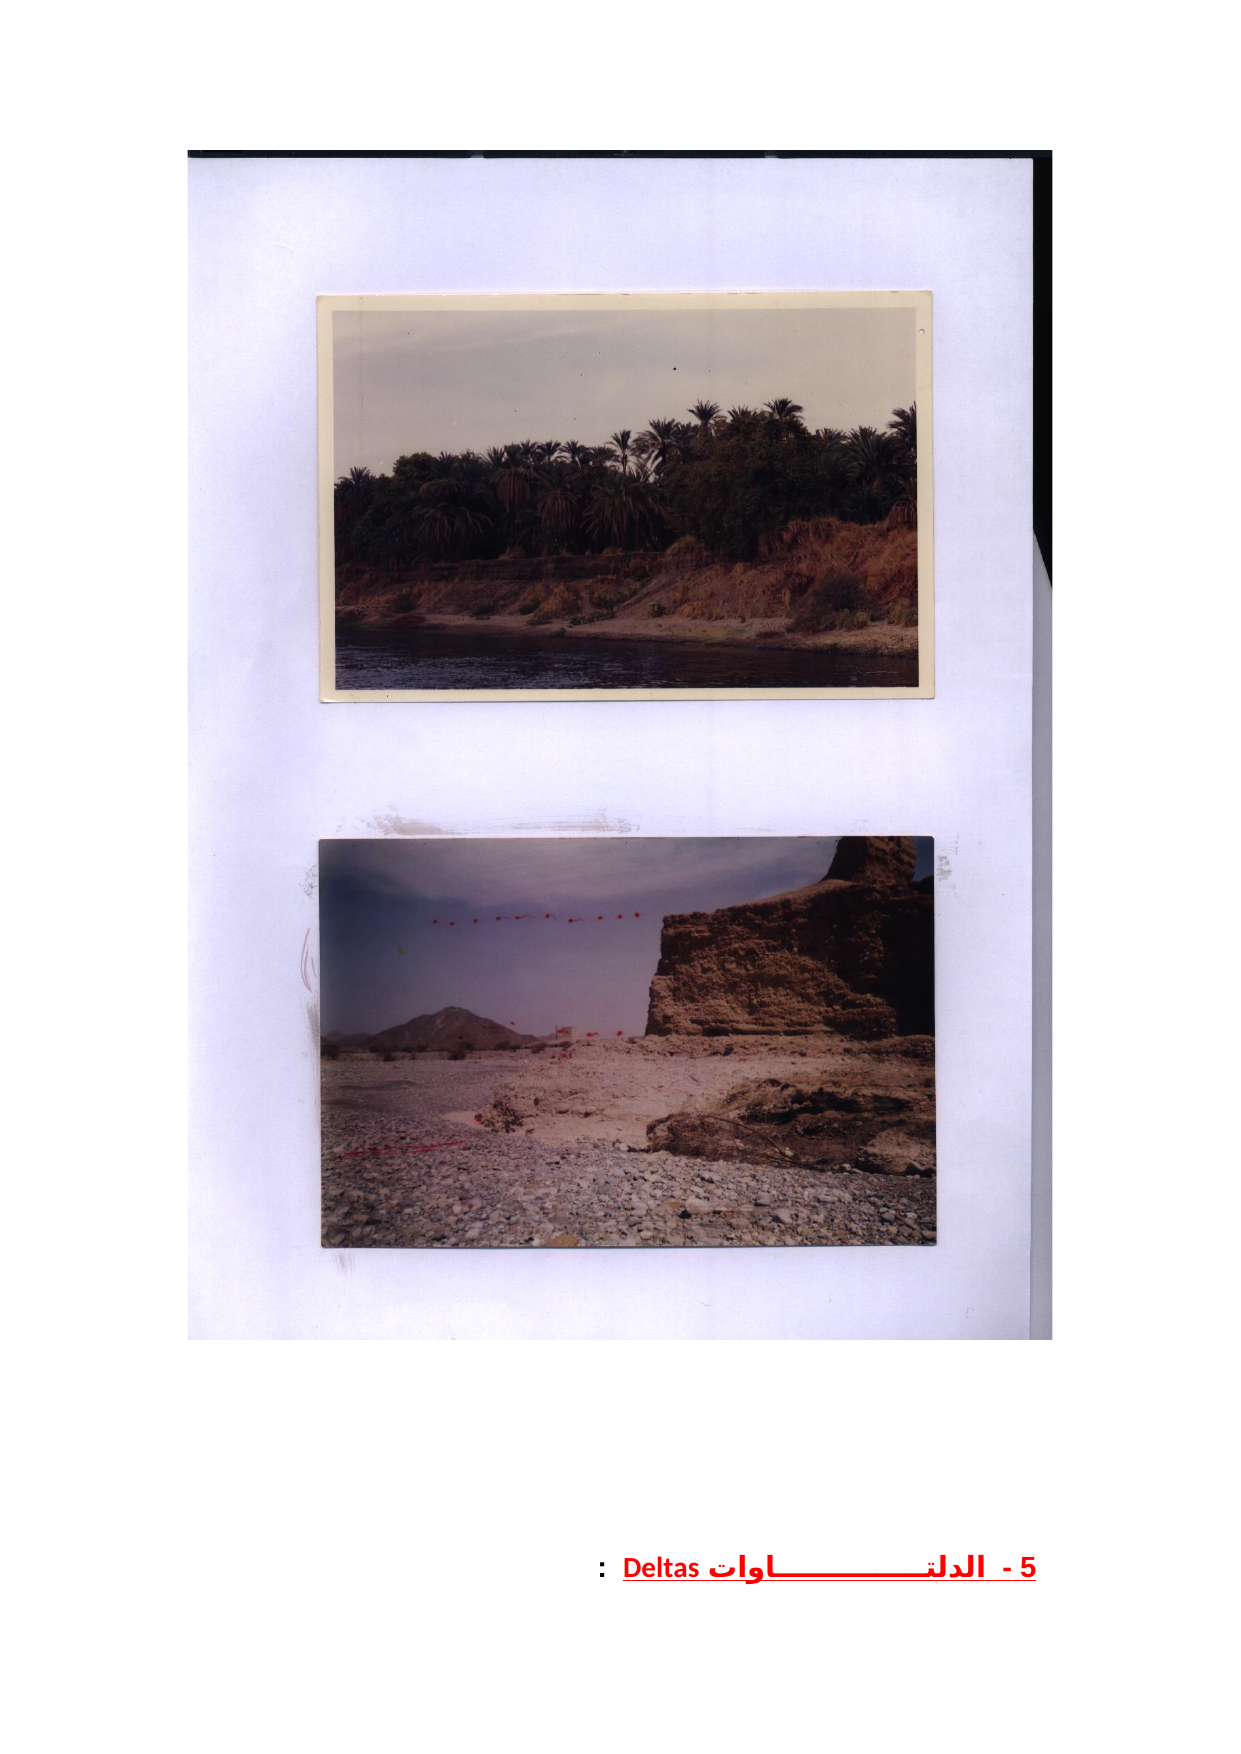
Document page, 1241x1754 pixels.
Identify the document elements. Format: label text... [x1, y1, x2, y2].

picture [187, 150, 1053, 1340]
text 5 - الدلتـــــــــــــــاوات Deltas : [187, 1549, 1053, 1585]
